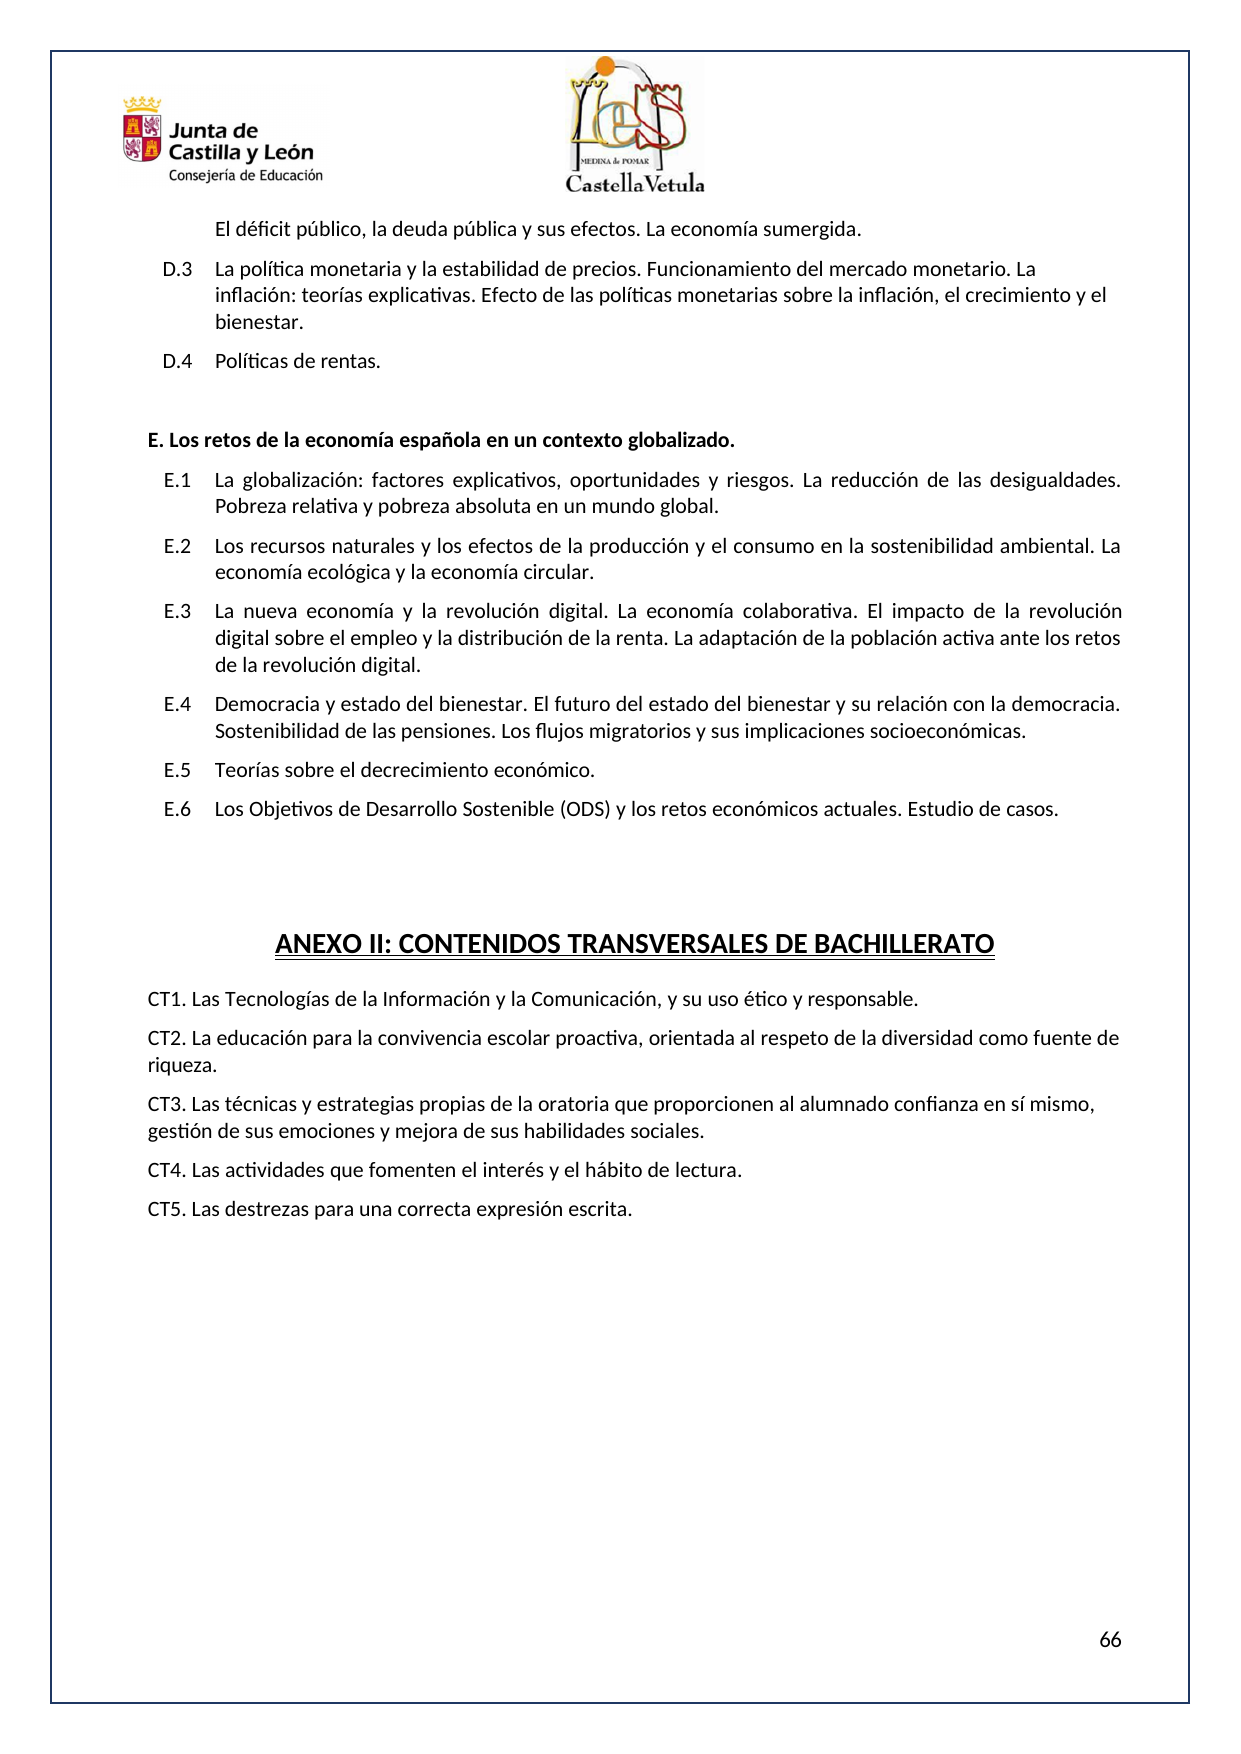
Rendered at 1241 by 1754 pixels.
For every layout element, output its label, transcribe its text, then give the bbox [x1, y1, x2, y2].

text CT2. La educación para la convivencia escolar proactiva, orientada al respeto de la diversidad como fuente de riqueza. [148, 1024, 1152, 1078]
list La nueva economía y la revolución digital. La economía colaborativa. El impacto de la revolución digital sobre el empleo y la distribución de la renta. La adaptación de la población activa ante los retos de la revolución digital. [164, 597, 1123, 677]
list La globalización: factores explicativos, oportunidades y riesgos. La reducción de las desigualdades. Pobreza relativa y pobreza absoluta en un mundo global. [164, 466, 1122, 519]
subtitle ANEXO II: CONTENIDOS TRANSVERSALES DE BACHILLERATO [139, 925, 1131, 961]
list Los Objetivos de Desarrollo Sostenible (ODS) y los retos económicos actuales. Estudio de casos. [164, 795, 1152, 822]
list La política monetaria y la estabilidad de precios. Funcionamiento del mercado monetario. La inflación: teorías explicativas. Efecto de las políticas monetarias sobre la inflación, el crecimiento y el bienestar. [162, 255, 1122, 335]
picture [118, 84, 330, 188]
text CT4. Las actividades que fomenten el interés y el hábito de lectura. CT5. Las destrezas para una correcta expresión escrita. [148, 1156, 774, 1222]
picture [565, 56, 705, 192]
text CT1. Las Tecnologías de la Información y la Comunicación, y su uso ético y responsable. [148, 985, 1152, 1012]
subtitle Los retos de la economía española en un contexto globalizado. [148, 427, 1152, 453]
list Democracia y estado del bienestar. El futuro del estado del bienestar y su relación con la democracia. Sostenibilidad de las pensiones. Los flujos migratorios y sus implicaciones socioeconómicas. [164, 690, 1123, 743]
text CT3. Las técnicas y estrategias propias de la oratoria que proporcionen al alumnado confianza en sí mismo, gestión de sus emociones y mejora de sus habilidades sociales. [148, 1090, 1120, 1143]
list Políticas de rentas. [162, 347, 1152, 374]
list Los recursos naturales y los efectos de la producción y el consumo en la sostenibilidad ambiental. La economía ecológica y la economía circular. [164, 532, 1122, 585]
list Teorías sobre el decrecimiento económico. [164, 756, 1152, 783]
